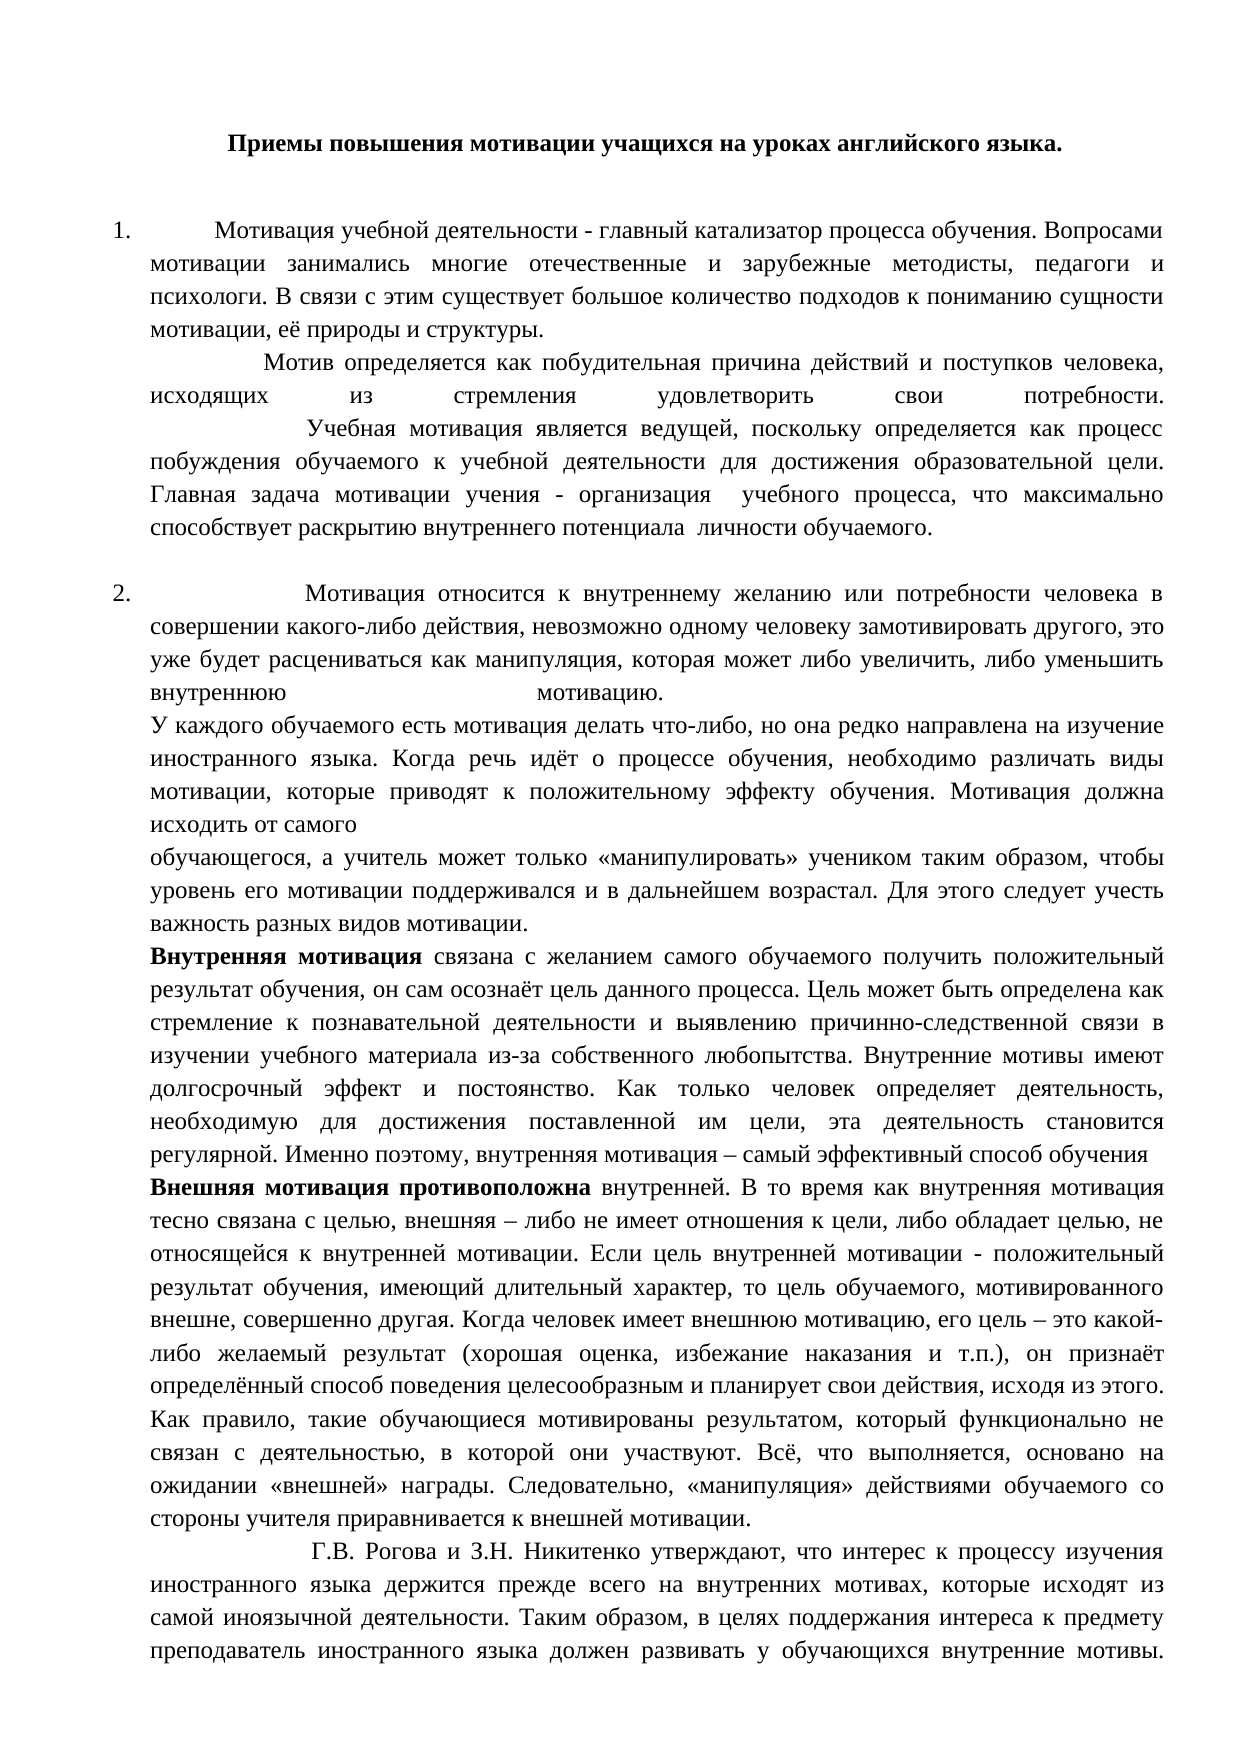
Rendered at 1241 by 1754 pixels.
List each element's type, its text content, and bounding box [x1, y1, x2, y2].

list Внешняя мотивация противоположна внутренней. В то время как внутренняя мотивация тесно связана с целью, внешняя – либо не имеет отношения к цели, либо обладает целью, не относящейся к внутренней мотивации. Если цель внутренней мотивации - положительный результат обучения, имеющий длительный характер, то цель обучаемого, мотивированного внешне, совершенно другая. Когда человек имеет внешнюю мотивацию, его цель – это какой-либо желаемый результат (хорошая оценка, избежание наказания и т.п.), он признаёт определённый способ поведения целесообразным и планирует свои действия, исходя из этого. Как правило, такие обучающиеся мотивированы результатом, который функционально не связан с деятельностью, в которой они участвуют. Всё, что выполняется, основано на ожидании «внешней» награды. Следовательно, «манипуляция» действиями обучаемого со стороны учителя приравнивается к внешней мотивации. [150, 1172, 1165, 1531]
list Мотивация учебной деятельности - главный катализатор процесса обучения. Вопросами мотивации занимались многие отечественные и зарубежные методисты, педагоги и психологи. В связи с этим существует большое количество подходов к пониманию сущности мотивации, её природы и структуры. [112, 215, 1165, 343]
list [150, 1536, 1165, 1663]
list обучающегося, а учитель может только «манипулировать» учеником таким образом, чтобы уровень его мотивации поддерживался и в дальнейшем возрастал. Для этого следует учесть важность разных видов мотивации. [150, 842, 1165, 937]
text Приемы повышения мотивации учащихся на уроках английского языка. [75, 128, 1165, 157]
list Мотив определяется как побудительная причина действий и поступков человека, исходящих из стремления удовлетворить свои потребности. Учебная мотивация является ведущей, поскольку определяется как процесс побуждения обучаемого к учебной деятельности для достижения образовательной цели. Главная задача мотивации учения - организация учебного процесса, что максимально способствует раскрытию внутреннего потенциала личности обучаемого. [150, 347, 1165, 541]
list Внутренняя мотивация связана с желанием самого обучаемого получить положительный результат обучения, он сам осознаёт цель данного процесса. Цель может быть определена как стремление к познавательной деятельности и выявлению причинно-следственной связи в изучении учебного материала из-за собственного любопытства. Внутренние мотивы имеют долгосрочный эффект и постоянство. Как только человек определяет деятельность, необходимую для достижения поставленной им цели, эта деятельность становится регулярной. Именно поэтому, внутренняя мотивация – самый эффективный способ обучения [150, 941, 1165, 1168]
list Мотивация относится к внутреннему желанию или потребности человека в совершении какого-либо действия, невозможно одному человеку замотивировать другого, это уже будет расцениваться как манипуляция, которая может либо увеличить, либо уменьшить внутреннюю мотивацию. У каждого обучаемого есть мотивация делать что-либо, но она редко направлена на изучение иностранного языка. Когда речь идёт о процессе обучения, необходимо различать виды мотивации, которые приводят к положительному эффекту обучения. Мотивация должна исходить от самого [112, 578, 1165, 838]
